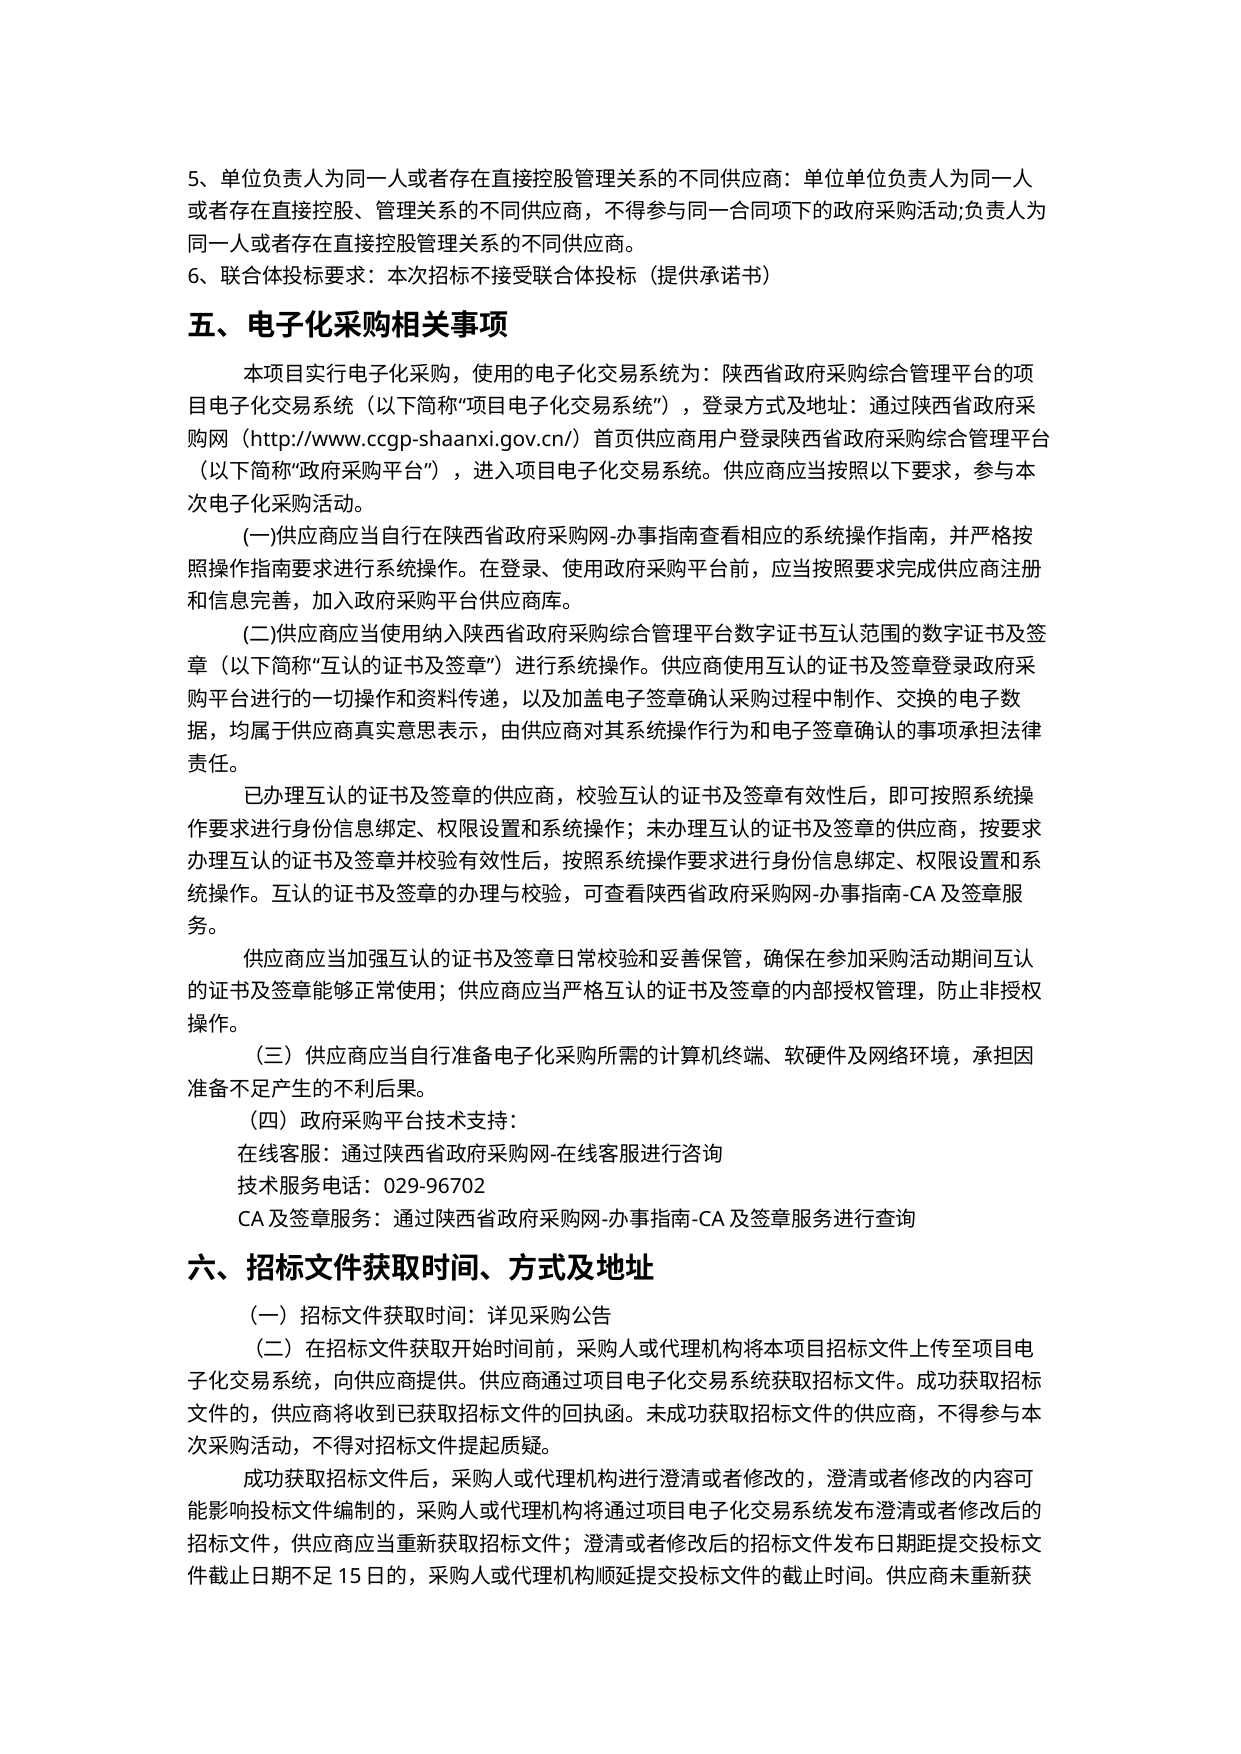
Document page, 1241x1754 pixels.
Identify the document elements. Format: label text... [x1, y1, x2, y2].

text 在线客服：通过陕西省政府采购网-在线客服进行咨询 [187, 1137, 1053, 1169]
text 本项目实行电子化采购，使用的电子化交易系统为：陕西省政府采购综合管理平台的项目电子化交易系统（以下简称“项目电子化交易系统”），登录方式及地址：通过陕西省政府采购网（http://www.ccgp-shaanxi.gov.cn/）首页供应商用户登录陕西省政府采购综合管理平台（以下简称“政府采购平台”），进入项目电子化交易系统。供应商应当按照以下要求，参与本次电子化采购活动。 [187, 357, 1053, 519]
text CA及签章服务：通过陕西省政府采购网-办事指南-CA及签章服务进行查询 [187, 1202, 1053, 1234]
text （一）招标文件获取时间：详见采购公告 [187, 1299, 1053, 1332]
text 供应商应当加强互认的证书及签章日常校验和妥善保管，确保在参加采购活动期间互认的证书及签章能够正常使用；供应商应当严格互认的证书及签章的内部授权管理，防止非授权操作。 [187, 942, 1053, 1039]
text 六、招标文件获取时间、方式及地址 [187, 1234, 1053, 1299]
text （二）在招标文件获取开始时间前，采购人或代理机构将本项目招标文件上传至项目电子化交易系统，向供应商提供。供应商通过项目电子化交易系统获取招标文件。成功获取招标文件的，供应商将收到已获取招标文件的回执函。未成功获取招标文件的供应商，不得参与本次采购活动，不得对招标文件提起质疑。 [187, 1332, 1053, 1462]
text (二)供应商应当使用纳入陕西省政府采购综合管理平台数字证书互认范围的数字证书及签章（以下简称“互认的证书及签章”）进行系统操作。供应商使用互认的证书及签章登录政府采购平台进行的一切操作和资料传递，以及加盖电子签章确认采购过程中制作、交换的电子数据，均属于供应商真实意思表示，由供应商对其系统操作行为和电子签章确认的事项承担法律责任。 [187, 617, 1053, 779]
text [187, 1462, 1053, 1592]
text （四）政府采购平台技术支持： [187, 1104, 1053, 1137]
text 已办理互认的证书及签章的供应商，校验互认的证书及签章有效性后，即可按照系统操作要求进行身份信息绑定、权限设置和系统操作；未办理互认的证书及签章的供应商，按要求办理互认的证书及签章并校验有效性后，按照系统操作要求进行身份信息绑定、权限设置和系统操作。互认的证书及签章的办理与校验，可查看陕西省政府采购网-办事指南-CA及签章服务。 [187, 779, 1053, 942]
text 5、单位负责人为同一人或者存在直接控股管理关系的不同供应商：单位单位负责人为同一人或者存在直接控股、管理关系的不同供应商，不得参与同一合同项下的政府采购活动;负责人为同一人或者存在直接控股管理关系的不同供应商。 [187, 162, 1053, 259]
text 技术服务电话：029-96702 [187, 1169, 1053, 1202]
text 五、电子化采购相关事项 [187, 292, 1053, 357]
text (一)供应商应当自行在陕西省政府采购网-办事指南查看相应的系统操作指南，并严格按照操作指南要求进行系统操作。在登录、使用政府采购平台前，应当按照要求完成供应商注册和信息完善，加入政府采购平台供应商库。 [187, 519, 1053, 617]
text 6、联合体投标要求：本次招标不接受联合体投标（提供承诺书） [187, 259, 1053, 292]
text （三）供应商应当自行准备电子化采购所需的计算机终端、软硬件及网络环境，承担因准备不足产生的不利后果。 [187, 1039, 1053, 1104]
